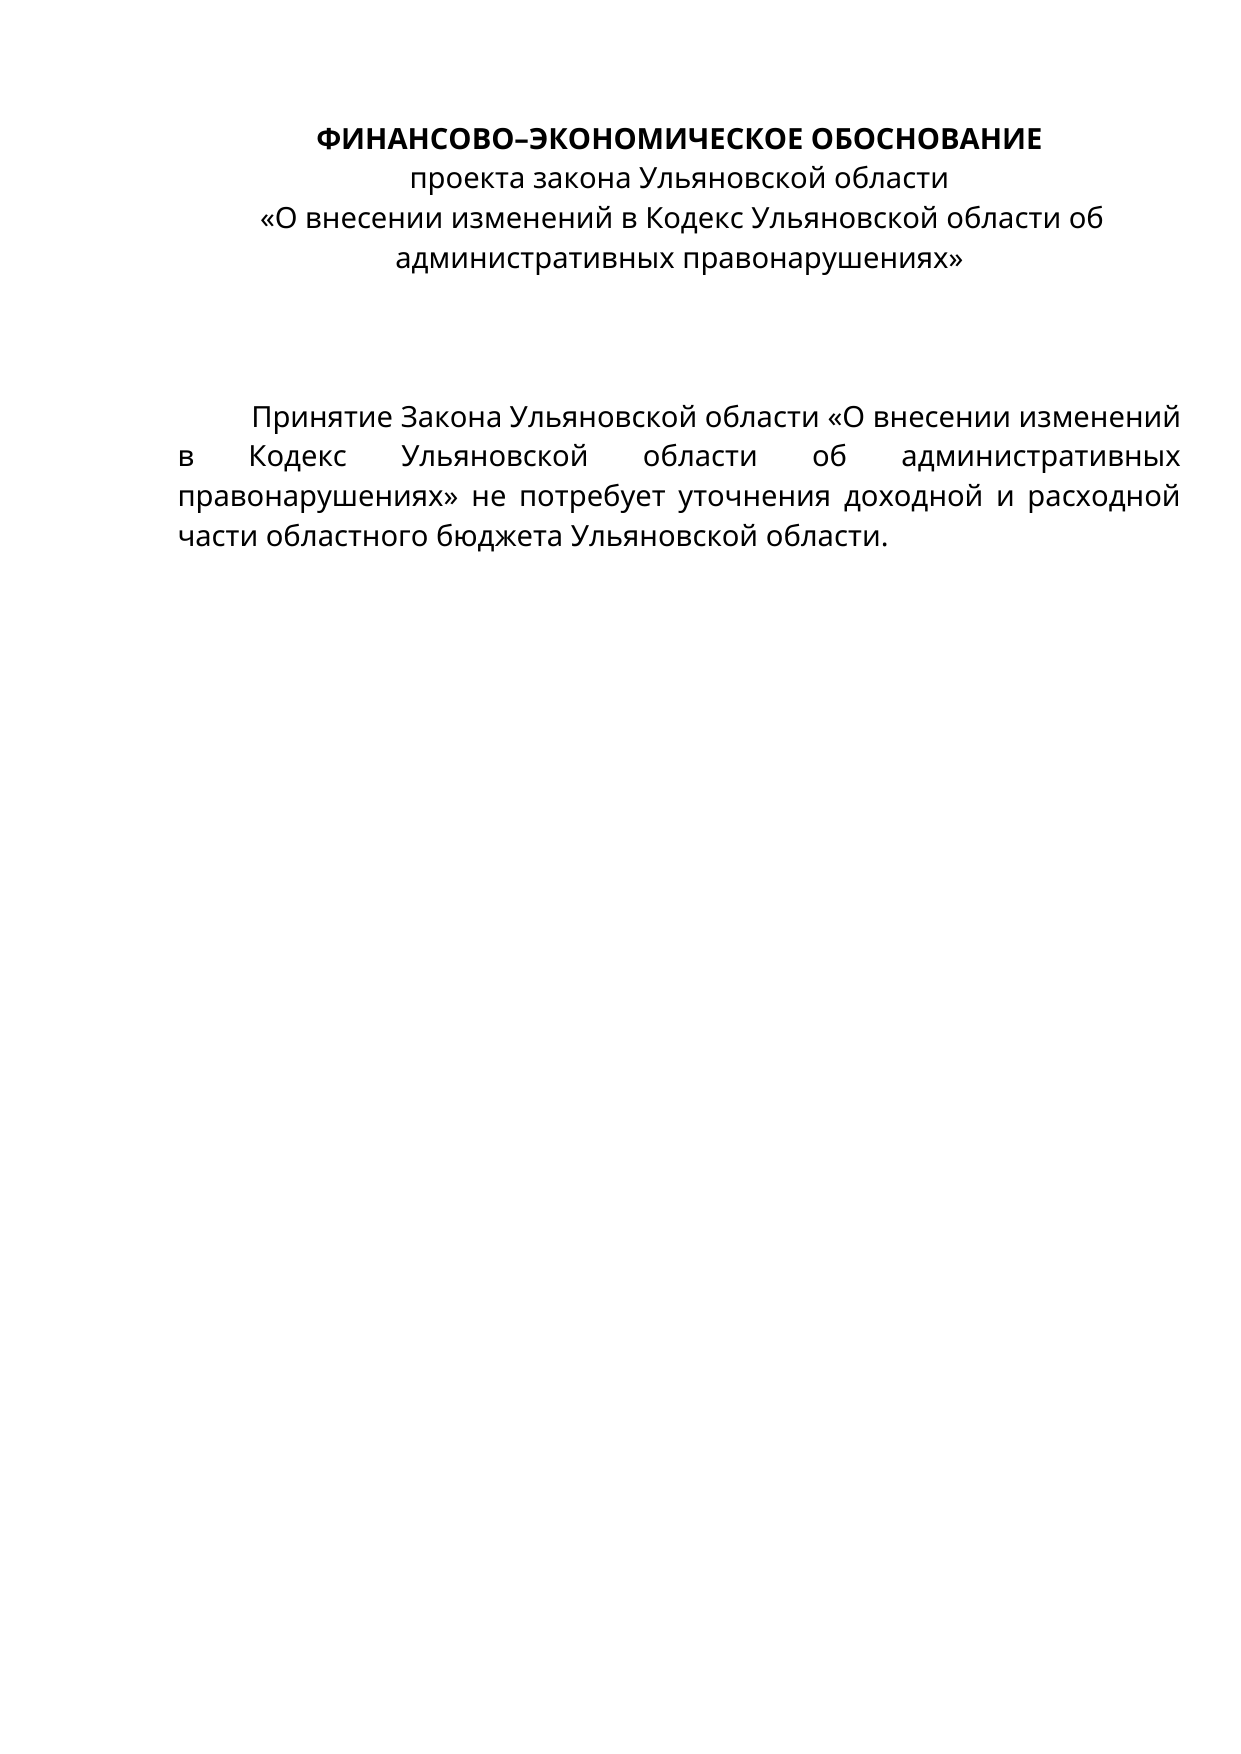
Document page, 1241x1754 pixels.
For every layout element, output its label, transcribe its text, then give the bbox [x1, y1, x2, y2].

title «О внесении изменений в Кодекс Ульяновской области об административных правонарушениях» [177, 197, 1181, 277]
title проекта закона Ульяновской области [177, 158, 1181, 197]
text ФИНАНСОВО–ЭКОНОМИЧЕСКОЕ ОБОСНОВАНИЕ [177, 118, 1181, 158]
title Принятие Закона Ульяновской области «О внесении изменений в Кодекс Ульяновской области об административных правонарушениях» не потребует уточнения доходной и расходной части областного бюджета Ульяновской области. [177, 396, 1181, 555]
